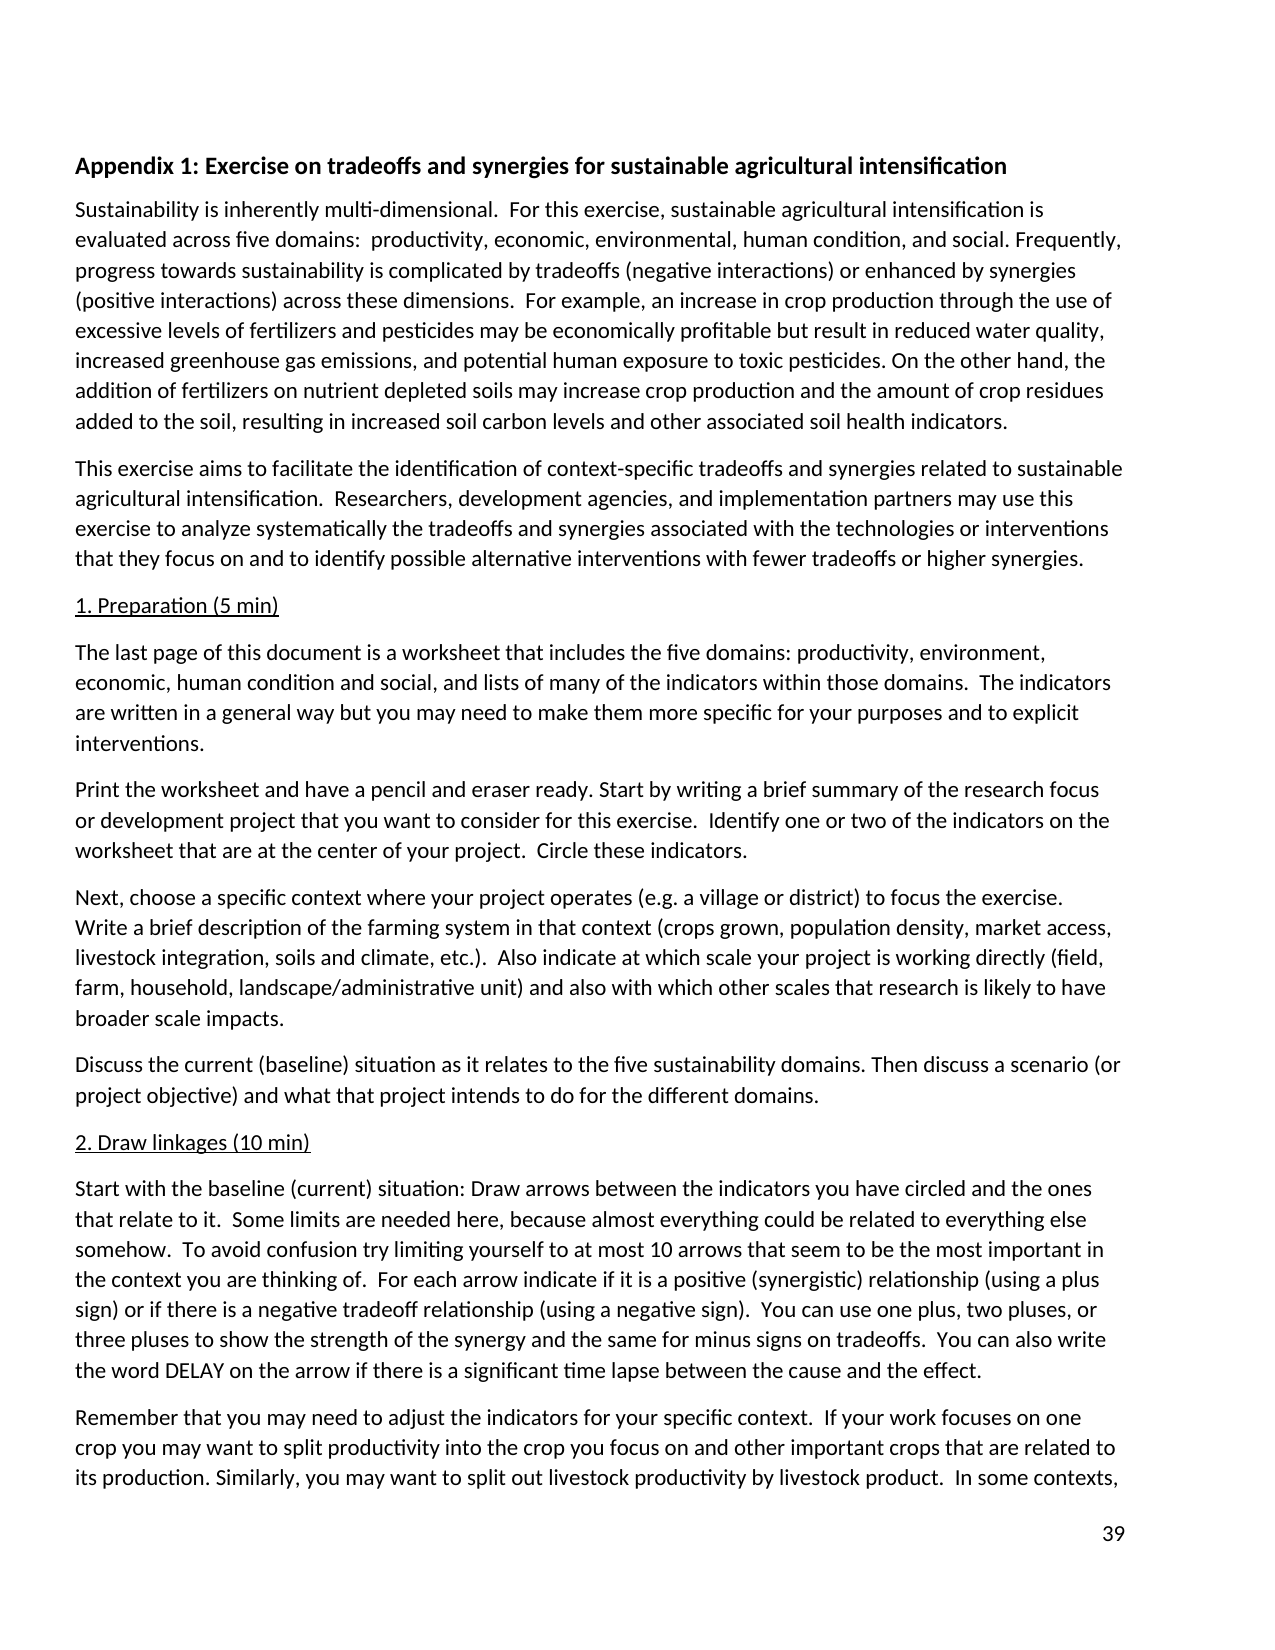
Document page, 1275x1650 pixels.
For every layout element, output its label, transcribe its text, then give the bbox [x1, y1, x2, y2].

text The last page of this document is a worksheet that includes the five domains: productivity, environment, economic, human condition and social, and lists of many of the indicators within those domains. The indicators are written in a general way but you may need to make them more specific for your purposes and to explicit interventions. [75, 638, 1125, 757]
text Next, choose a specific context where your project operates (e.g. a village or district) to focus the exercise. Write a brief description of the farming system in that context (crops grown, population density, market access, livestock integration, soils and climate, etc.). Also indicate at which scale your project is working directly (field, farm, household, landscape/administrative unit) and also with which other scales that research is likely to have broader scale impacts. [75, 883, 1125, 1032]
text 2. Draw linkages (10 min) [75, 1128, 1125, 1156]
text Start with the baseline (current) situation: Draw arrows between the indicators you have circled and the ones that relate to it. Some limits are needed here, because almost everything could be related to everything else somehow. To avoid confusion try limiting yourself to at most 10 arrows that seem to be the most important in the context you are thinking of. For each arrow indicate if it is a positive (synergistic) relationship (using a plus sign) or if there is a negative tradeoff relationship (using a negative sign). You can use one plus, two pluses, or three pluses to show the strength of the synergy and the same for minus signs on tradeoffs. You can also write the word DELAY on the arrow if there is a significant time lapse between the cause and the effect. [75, 1174, 1125, 1384]
text Print the worksheet and have a pencil and eraser ready. Start by writing a brief summary of the research focus or development project that you want to consider for this exercise. Identify one or two of the indicators on the worksheet that are at the center of your project. Circle these indicators. [75, 776, 1125, 864]
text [75, 1403, 1125, 1491]
text 1. Preparation (5 min) [75, 591, 1125, 619]
text This exercise aims to facilitate the identification of context-specific tradeoffs and synergies related to sustainable agricultural intensification. Researchers, development agencies, and implementation partners may use this exercise to analyze systematically the tradeoffs and synergies associated with the technologies or interventions that they focus on and to identify possible alternative interventions with fewer tradeoffs or higher synergies. [75, 454, 1125, 572]
text Discuss the current (baseline) situation as it relates to the five sustainability domains. Then discuss a scenario (or project objective) and what that project intends to do for the different domains. [75, 1051, 1125, 1109]
subtitle Appendix 1: Exercise on tradeoffs and synergies for sustainable agricultural intensification [75, 150, 1125, 181]
text Sustainability is inherently multi-dimensional. For this exercise, sustainable agricultural intensification is evaluated across five domains: productivity, economic, environmental, human condition, and social. Frequently, progress towards sustainability is complicated by tradeoffs (negative interactions) or enhanced by synergies (positive interactions) across these dimensions. For example, an increase in crop production through the use of excessive levels of fertilizers and pesticides may be economically profitable but result in reduced water quality, increased greenhouse gas emissions, and potential human exposure to toxic pesticides. On the other hand, the addition of fertilizers on nutrient depleted soils may increase crop production and the amount of crop residues added to the soil, resulting in increased soil carbon levels and other associated soil health indicators. [75, 195, 1125, 435]
